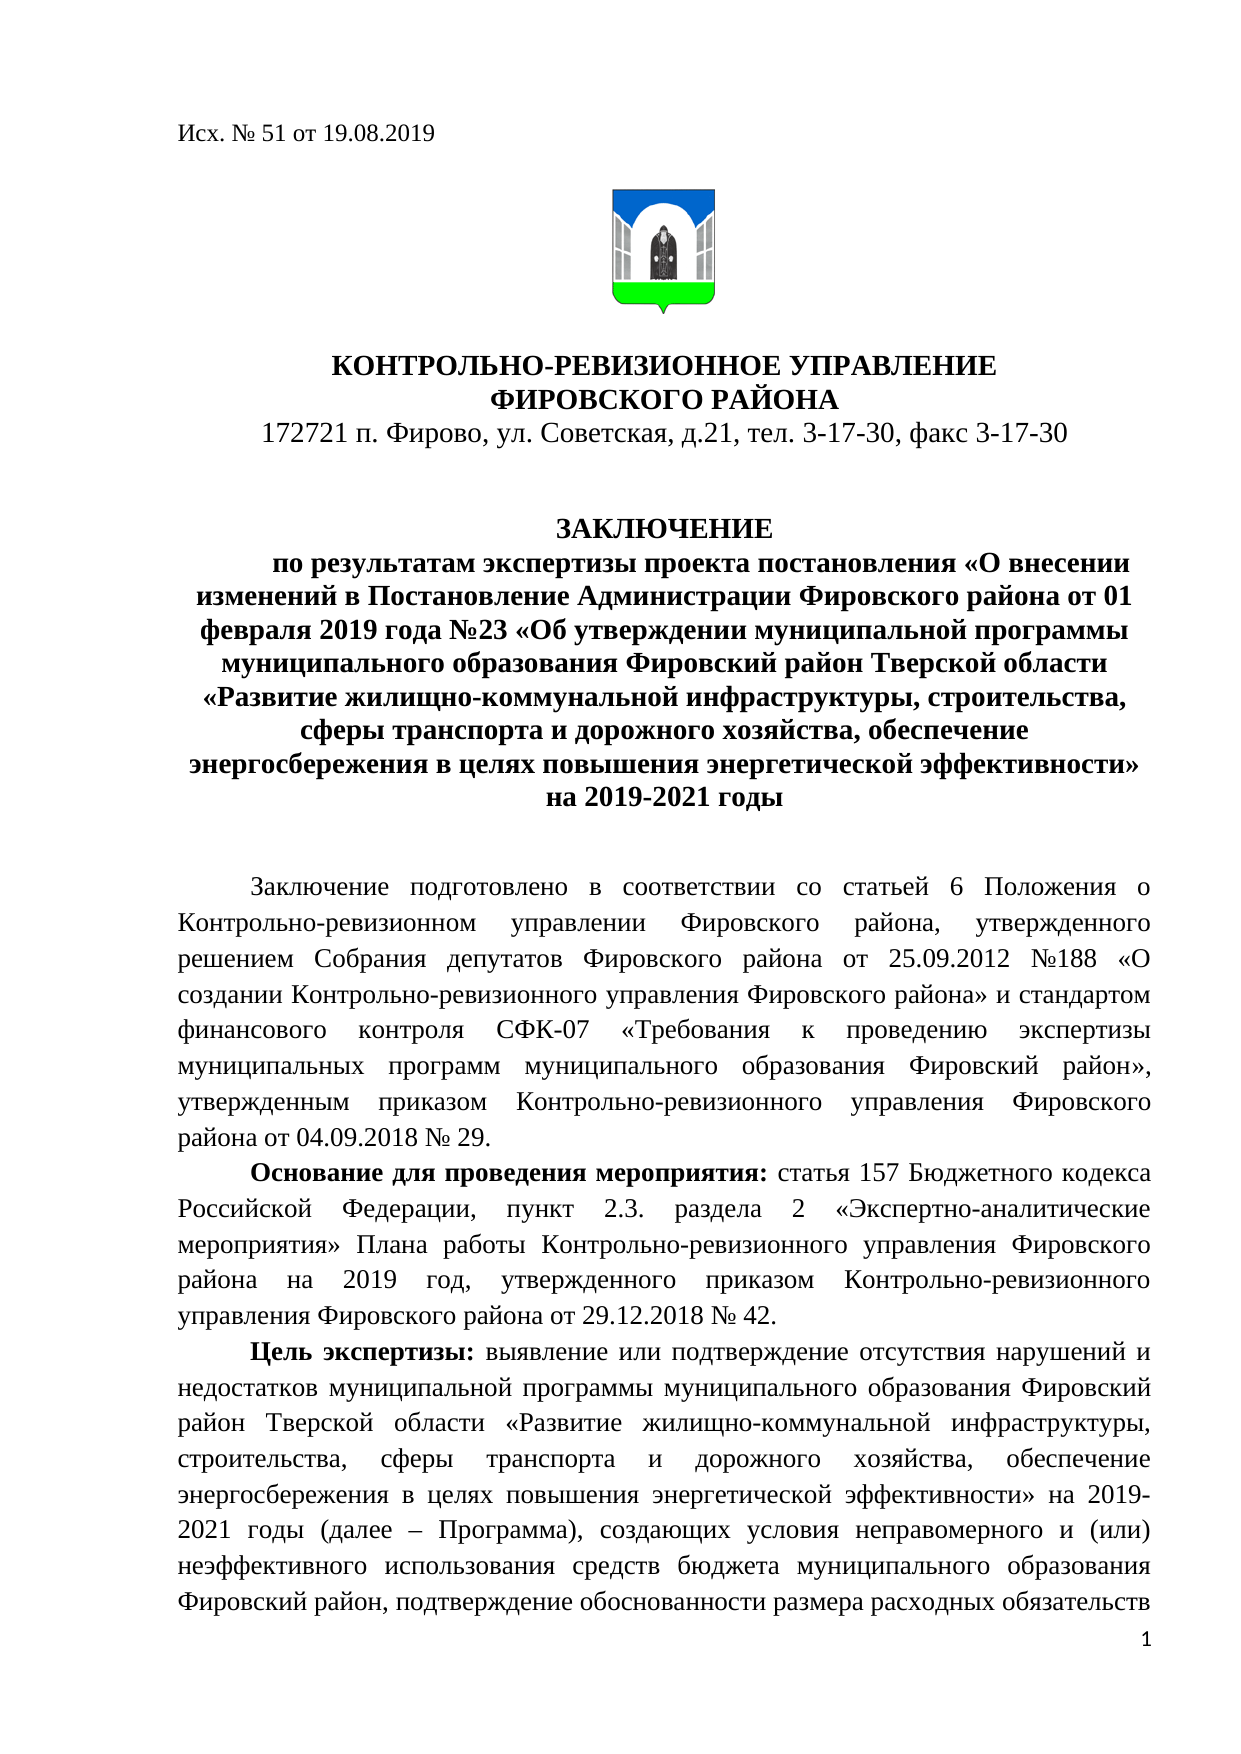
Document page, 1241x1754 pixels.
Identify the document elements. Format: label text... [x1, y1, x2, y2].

text ЗАКЛЮЧЕНИЕ [177, 511, 1152, 545]
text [177, 1335, 1152, 1616]
text Исх. № 51 от 19.08.2019 [177, 118, 1152, 147]
text Заключение подготовлено в соответствии со статьей 6 Положения о Контрольно-ревизионном управлении Фировского района, утвержденного решением Собрания депутатов Фировского района от 25.09.2012 №188 «О создании Контрольно-ревизионного управления Фировского района» и стандартом финансового контроля СФК-07 «Требования к проведению экспертизы муниципальных программ муниципального образования Фировский район», утвержденным приказом Контрольно-ревизионного управления Фировского района от 04.09.2018 № 29. [177, 871, 1152, 1152]
text ФИРОВСКОГО РАЙОНА [177, 382, 1152, 415]
text по результатам экспертизы проекта постановления «О внесении изменений в Постановление Администрации Фировского района от 01 февраля 2019 года №23 «Об утверждении муниципальной программы муниципального образования Фировский район Тверской области «Развитие жилищно-коммунальной инфраструктуры, строительства, сферы транспорта и дорожного хозяйства, обеспечение энергосбережения в целях повышения энергетической эффективности» на 2019-2021 годы [177, 545, 1152, 813]
text 172721 п. Фирово, ул. Советская, д.21, тел. 3-17-30, факс 3-17-30 [177, 415, 1152, 449]
text КОНТРОЛЬНО-РЕВИЗИОННОЕ УПРАВЛЕНИЕ [177, 348, 1152, 382]
picture [611, 188, 716, 314]
text Основание для проведения мероприятия: статья 157 Бюджетного кодекса Российской Федерации, пункт 2.3. раздела 2 «Экспертно-аналитические мероприятия» Плана работы Контрольно-ревизионного управления Фировского района на 2019 год, утвержденного приказом Контрольно-ревизионного управления Фировского района от 29.12.2018 № 42. [177, 1156, 1152, 1330]
